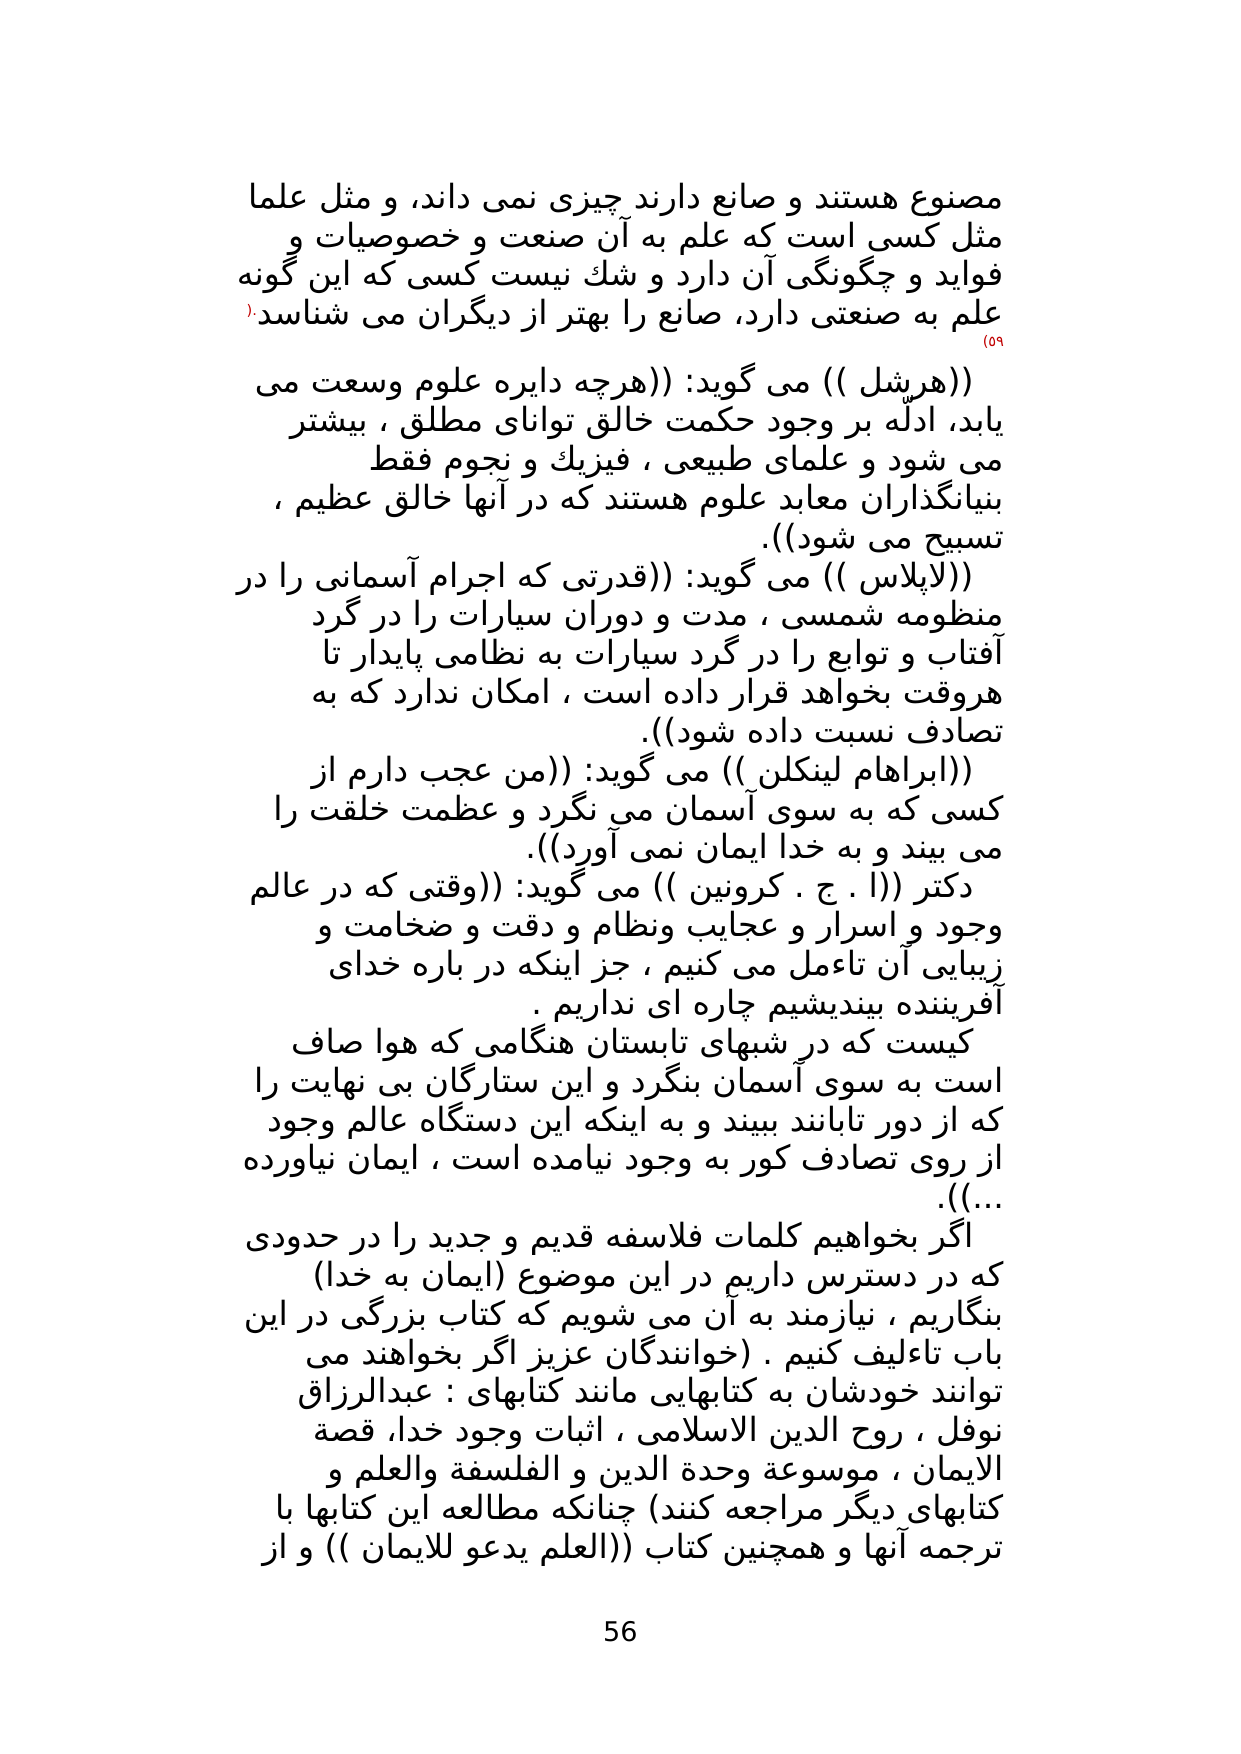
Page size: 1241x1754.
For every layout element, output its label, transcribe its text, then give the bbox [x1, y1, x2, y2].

text دكتر ((ا . ج . كرونين )) مى گويد: ((وقتى كه در عالم وجود و اسرار و عجايب ونظام و دقت و ضخامت و زيبايى آن تاءمل مى كنيم ، جز اينكه در باره خداى آفريننده بينديشيم چاره اى نداريم . [236, 867, 1004, 1022]
text كيست كه در شبهاى تابستان هنگامى كه هوا صاف است به سوى آسمان بنگرد و اين ستارگان بى نهايت را كه از دور تابانند ببيند و به اينكه اين دستگاه عالم وجود از روى تصادف كور به وجود نيامده است ، ايمان نياورده ...)). [236, 1022, 1004, 1217]
text ((لاپلاس )) مى گويد: ((قدرتى كه اجرام آسمانى را در منظومه شمسى ، مدت و دوران سيارات را در گرد آفتاب و توابع را در گرد سيارات به نظامى پايدار تا هروقت بخواهد قرار داده است ، امكان ندارد كه به تصادف نسبت داده شود)). [236, 556, 1004, 750]
text ((ابراهام لينكلن )) مى گويد: ((من عجب دارم از كسى كه به سوى آسمان مى نگرد و عظمت خلقت را مى بيند و به خدا ايمان نمى آورد)). [236, 750, 1004, 867]
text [236, 1217, 1004, 1566]
text ((هرشل )) مى گويد: ((هرچه دايره علوم وسعت مى يابد، ادلّه بر وجود حكمت خالق تواناى مطلق ، بيشتر مى شود و علماى طبيعى ، فيزيك و نجوم فقط بنيانگذاران معابد علوم هستند كه در آنها خالق عظيم ، تسبيح مى شود)). [236, 362, 1004, 556]
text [236, 177, 1004, 362]
